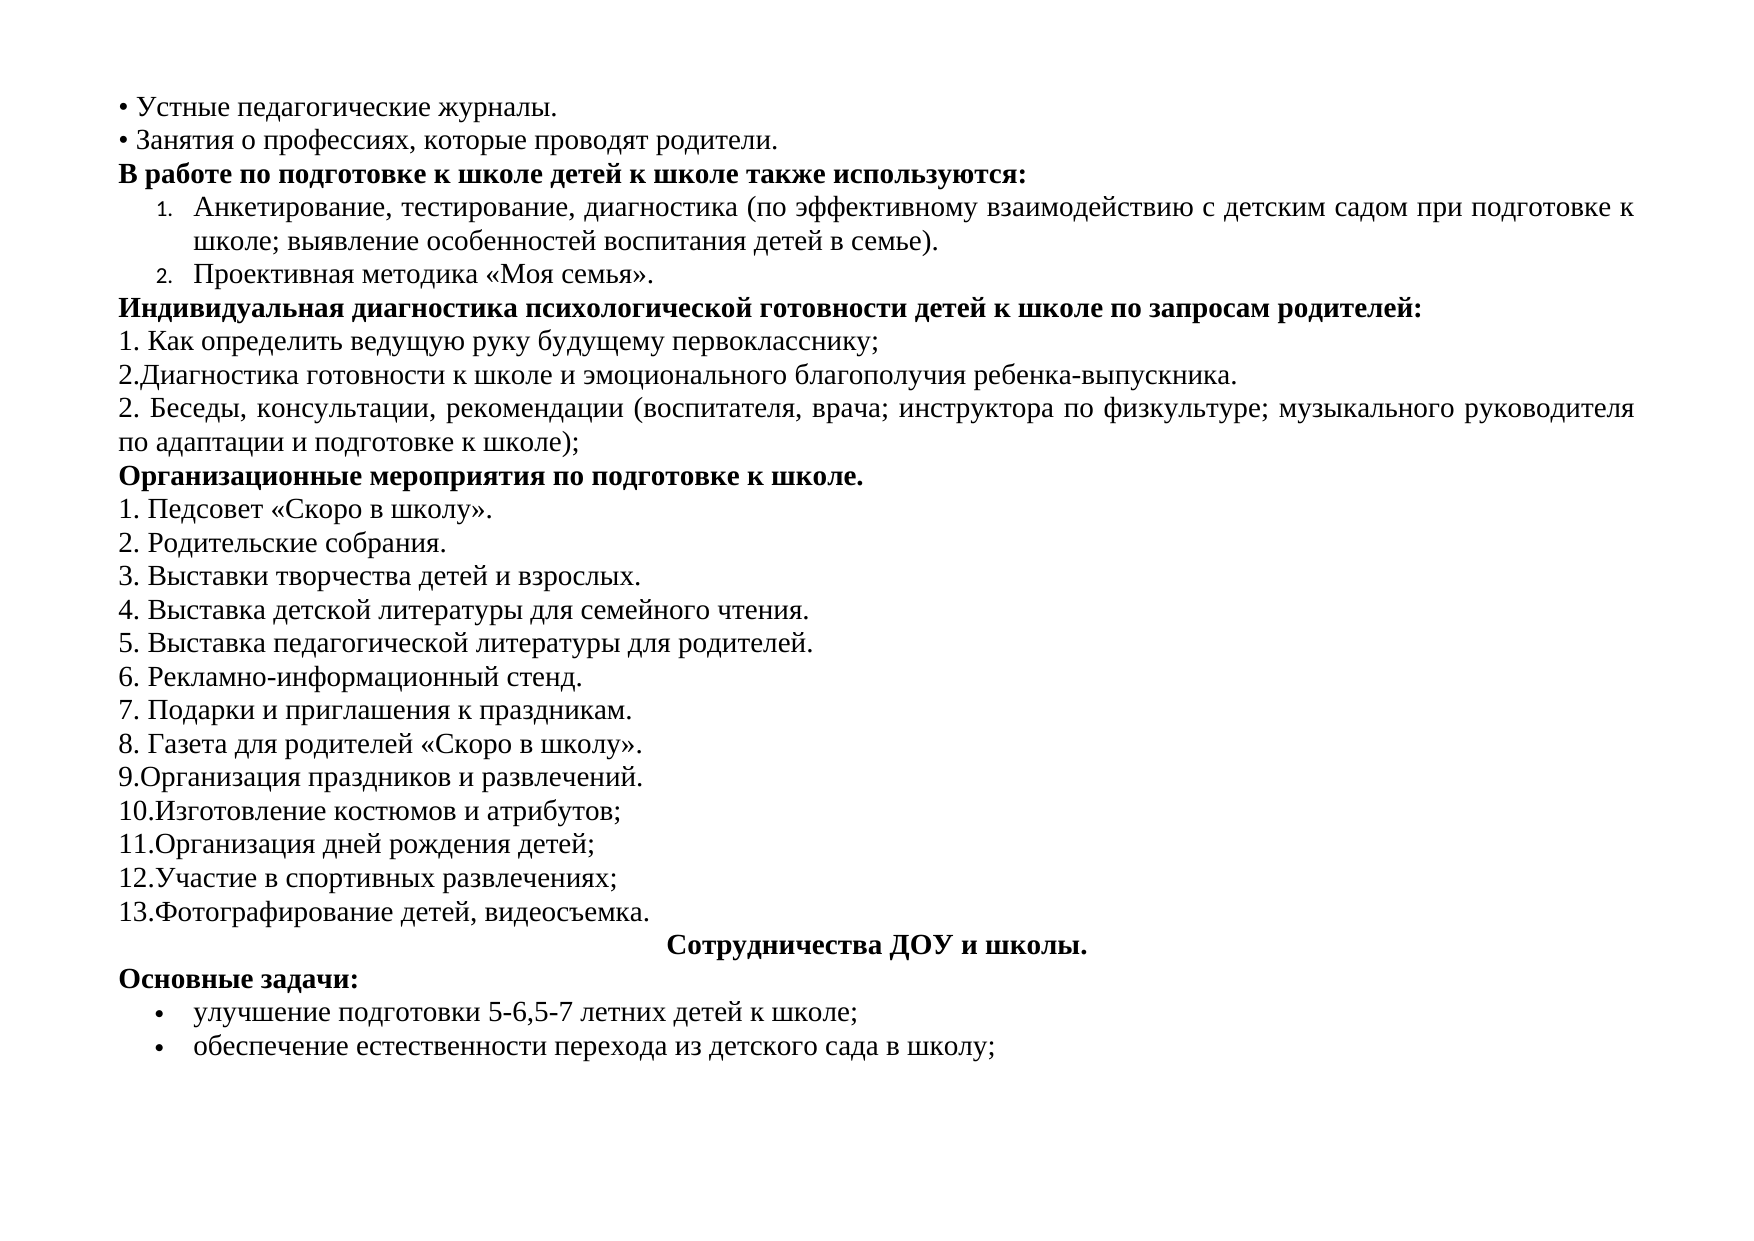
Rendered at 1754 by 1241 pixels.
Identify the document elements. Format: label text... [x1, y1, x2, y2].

text 1. Как определить ведущую руку будущему первокласснику; [118, 323, 1636, 357]
text Организационные мероприятия по подготовке к школе. [118, 458, 1636, 491]
text В работе по подготовке к школе детей к школе также используются: [118, 156, 1636, 189]
text 13.Фотографирование детей, видеосъемка. [118, 894, 1636, 927]
text 1. Педсовет «Скоро в школу». [118, 491, 1636, 525]
text 7. Подарки и приглашения к праздникам. [118, 692, 1636, 726]
list улучшение подготовки 5-6,5-7 летних детей к школе; [156, 994, 1636, 1028]
text 9.Организация праздников и развлечений. [118, 759, 1636, 793]
text 12.Участие в спортивных развлечениях; [118, 860, 1636, 894]
text • Занятия о профессиях, которые проводят родители. [118, 122, 1636, 156]
text 8. Газета для родителей «Скоро в школу». [118, 726, 1636, 759]
list Проективная методика «Моя семья». [156, 256, 1636, 290]
list Анкетирование, тестирование, диагностика (по эффективному взаимодействию с детским садом при подготовке к школе; выявление особенностей воспитания детей в семье). [156, 189, 1636, 256]
text Сотрудничества ДОУ и школы. [118, 927, 1636, 961]
text 10.Изготовление костюмов и атрибутов; [118, 793, 1636, 827]
text 3. Выставки творчества детей и взрослых. [118, 558, 1636, 592]
list обеспечение естественности перехода из детского сада в школу; [156, 1028, 1636, 1061]
text 6. Рекламно-информационный стенд. [118, 659, 1636, 692]
text 4. Выставка детской литературы для семейного чтения. [118, 592, 1636, 625]
text 11.Организация дней рождения детей; [118, 827, 1636, 860]
text 2. Беседы, консультации, рекомендации (воспитателя, врача; инструктора по физкультуре; музыкального руководителя по адаптации и подготовке к школе); [118, 391, 1636, 458]
text Основные задачи: [118, 961, 1636, 994]
text Индивидуальная диагностика психологической готовности детей к школе по запросам родителей: [118, 290, 1636, 323]
text 2. Родительские собрания. [118, 525, 1636, 558]
text • Устные педагогические журналы. [118, 89, 1636, 122]
text 2.Диагностика готовности к школе и эмоционального благополучия ребенка-выпускника. [118, 357, 1636, 391]
text 5. Выставка педагогической литературы для родителей. [118, 625, 1636, 659]
